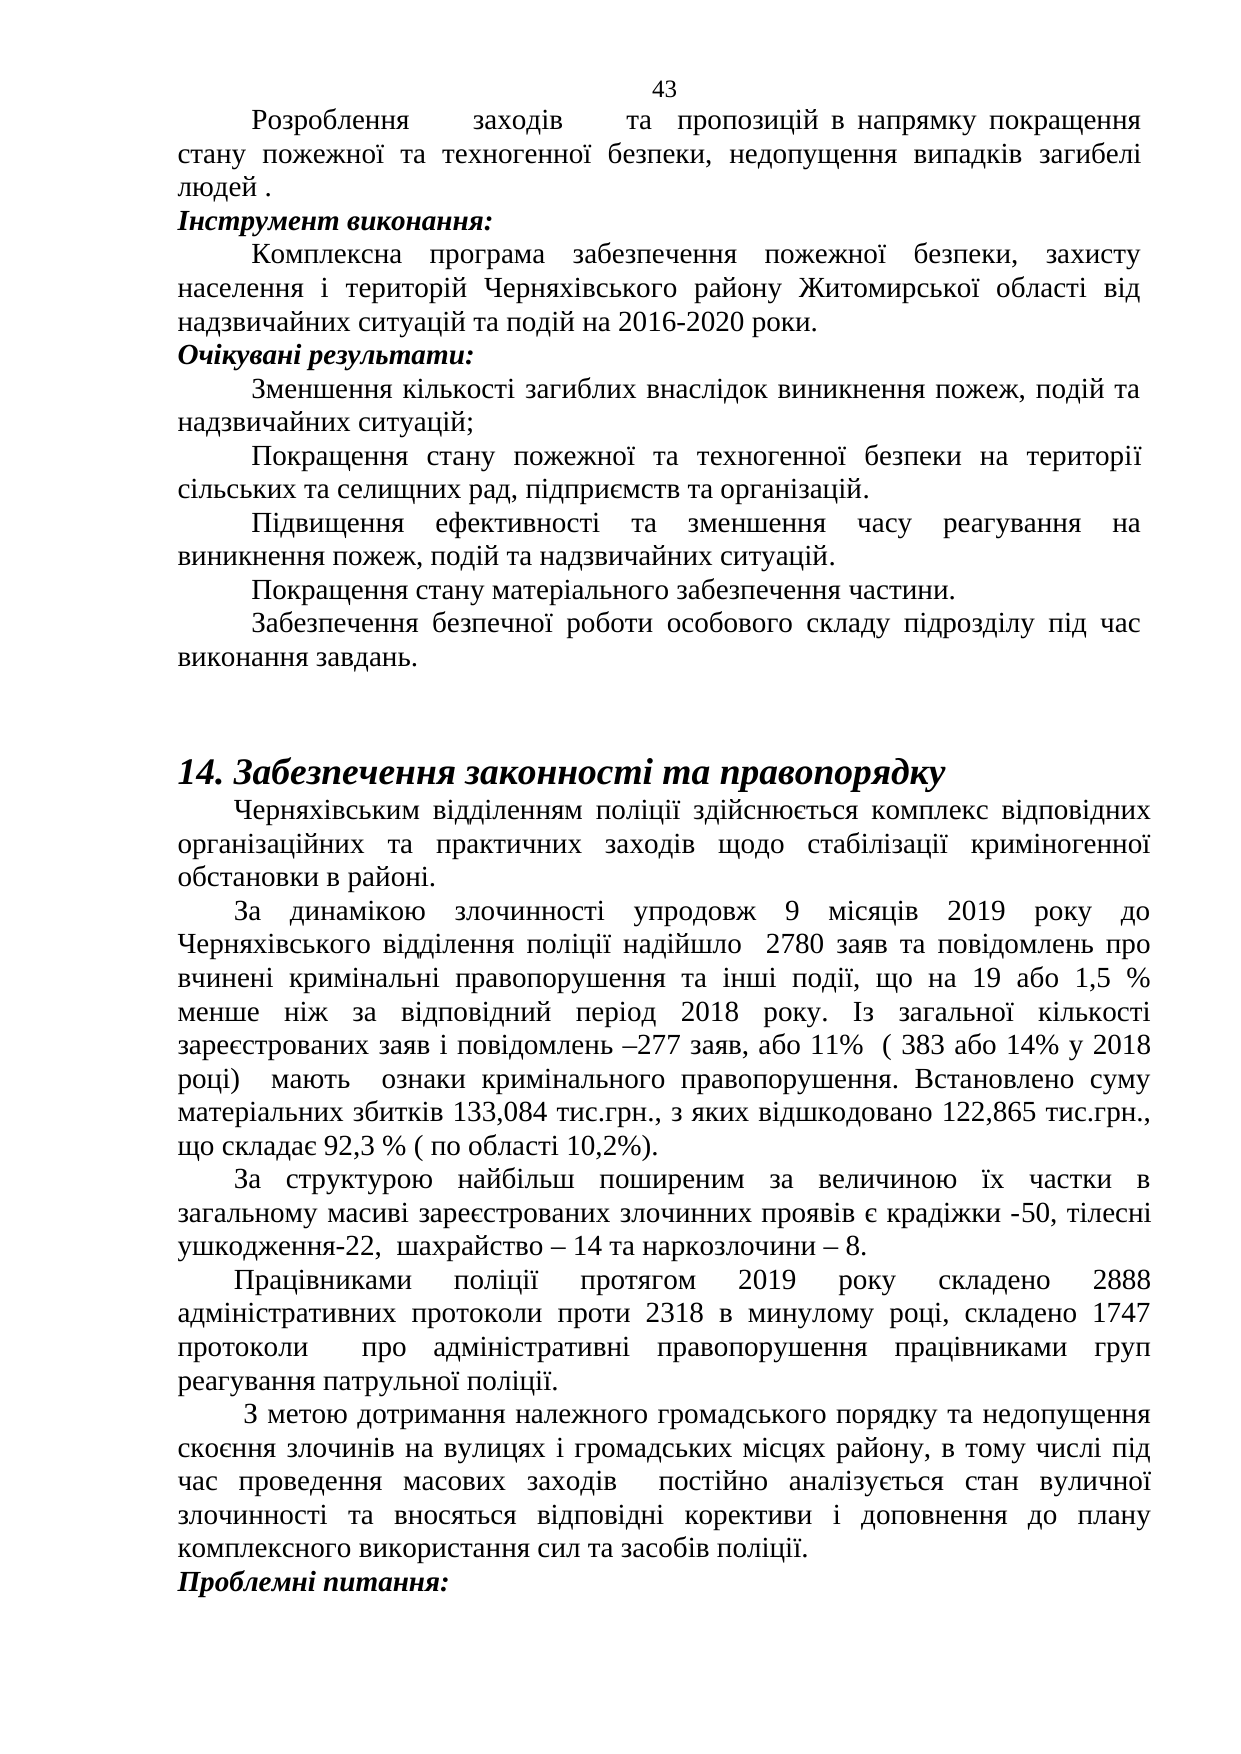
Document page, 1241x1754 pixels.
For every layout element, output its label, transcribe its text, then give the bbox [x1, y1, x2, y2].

text З метою дотримання належного громадського порядку та недопущення скоєння злочинів на вулицях і громадських місцях району, в тому числі під час проведення масових заходів постійно аналізується стан вуличної злочинності та вносяться відповідні корективи і доповнення до плану комплексного використання сил та засобів поліції. [177, 1396, 1152, 1564]
text Комплексна програма забезпечення пожежної безпеки, захисту населення і територій Черняхівського району Житомирської області від надзвичайних ситуацій та подій на 2016-2020 роки. [177, 237, 1141, 337]
text Проблемні питання: [177, 1564, 1152, 1597]
text Забезпечення безпечної роботи особового складу підрозділу під час виконання завдань. [177, 606, 1141, 673]
text Очікувані результати: [177, 337, 1141, 371]
text 14. Забезпечення законності та правопорядку [177, 749, 1152, 792]
text Покращення стану матеріального забезпечення частини. [177, 572, 1141, 606]
text Інструмент виконання: [177, 203, 1141, 237]
text Розроблення заходів та пропозицій в напрямку покращення стану пожежної та техногенної безпеки, недопущення випадків загибелі людей . [177, 102, 1141, 203]
text Зменшення кількості загиблих внаслідок виникнення пожеж, подій та надзвичайних ситуацій; [177, 371, 1141, 438]
text За динамікою злочинності упродовж 9 місяців 2019 року до Черняхівського відділення поліції надійшло 2780 заяв та повідомлень про вчинені кримінальні правопорушення та інші події, що на 19 або 1,5 % менше ніж за відповідний період 2018 року. Із загальної кількості зареєстрованих заяв і повідомлень –277 заяв, або 11% ( 383 або 14% у 2018 році) мають ознаки кримінального правопорушення. Встановлено суму матеріальних збитків 133,084 тис.грн., з яких відшкодовано 122,865 тис.грн., що складає 92,3 % ( по області 10,2%). [177, 893, 1152, 1161]
text Працівниками поліції протягом 2019 року складено 2888 адміністративних протоколи проти 2318 в минулому році, складено 1747 протоколи про адміністративні правопорушення працівниками груп реагування патрульної поліції. [177, 1262, 1152, 1396]
text Підвищення ефективності та зменшення часу реагування на виникнення пожеж, подій та надзвичайних ситуацій. [177, 505, 1141, 572]
text Черняхівським відділенням поліції здійснюється комплекс відповідних організаційних та практичних заходів щодо стабілізації криміногенної обстановки в районі. [177, 792, 1152, 893]
text Покращення стану пожежної та техногенної безпеки на території сільських та селищних рад, підприємств та організацій. [177, 438, 1141, 505]
text За структурою найбільш поширеним за величиною їх частки в загальному масиві зареєстрованих злочинних проявів є крадіжки -50, тілесні ушкодження-22, шахрайство – 14 та наркозлочини – 8. [177, 1161, 1152, 1262]
